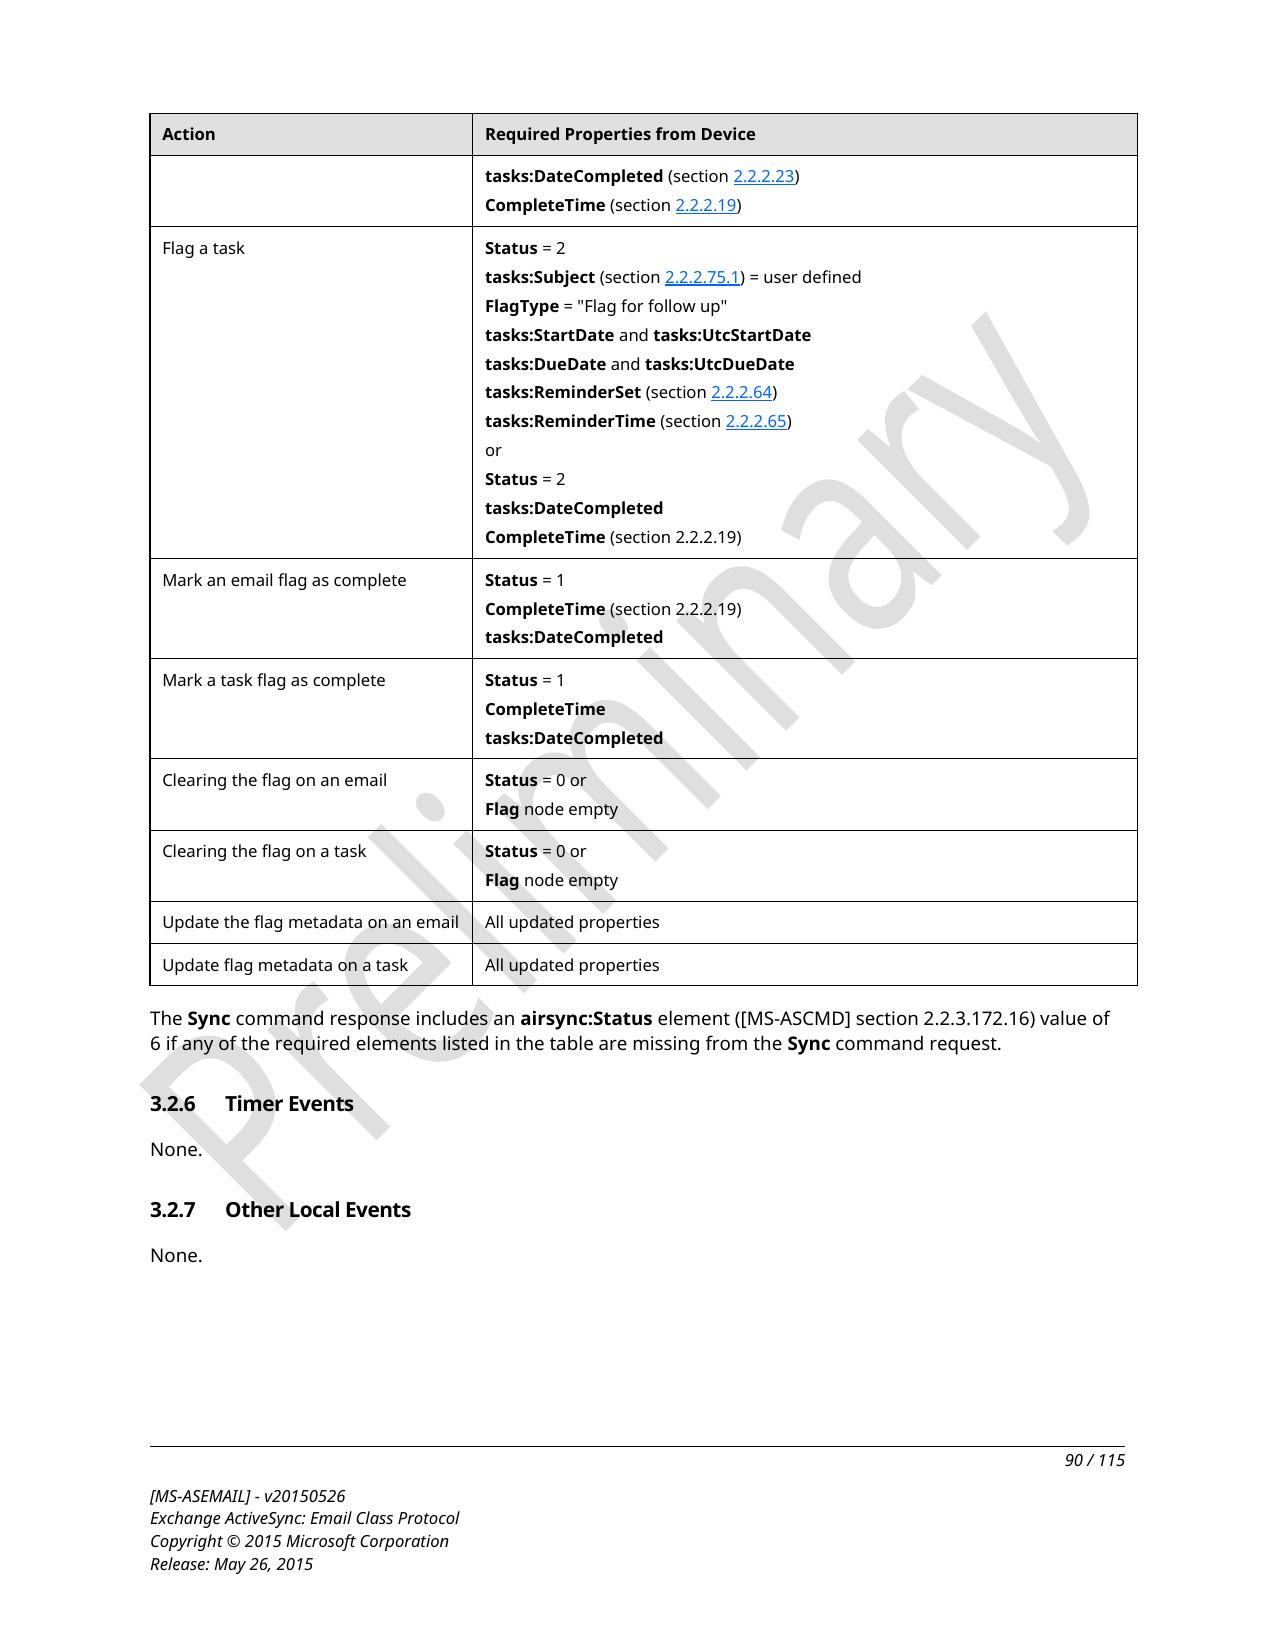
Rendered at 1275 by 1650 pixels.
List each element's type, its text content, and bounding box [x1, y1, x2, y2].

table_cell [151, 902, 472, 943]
text None. [150, 1243, 1125, 1268]
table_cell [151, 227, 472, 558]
text The Sync command response includes an airsync:Status element ([MS-ASCMD] section 2.2.3.172.16) value of 6 if any of the required elements listed in the table are missing from the Sync command request. [150, 1005, 1125, 1056]
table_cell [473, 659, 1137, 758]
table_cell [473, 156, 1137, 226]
subtitle Other Local Events [150, 1196, 1125, 1224]
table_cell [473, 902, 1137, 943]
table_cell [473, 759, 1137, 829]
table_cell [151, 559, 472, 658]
subtitle Timer Events [150, 1089, 1125, 1118]
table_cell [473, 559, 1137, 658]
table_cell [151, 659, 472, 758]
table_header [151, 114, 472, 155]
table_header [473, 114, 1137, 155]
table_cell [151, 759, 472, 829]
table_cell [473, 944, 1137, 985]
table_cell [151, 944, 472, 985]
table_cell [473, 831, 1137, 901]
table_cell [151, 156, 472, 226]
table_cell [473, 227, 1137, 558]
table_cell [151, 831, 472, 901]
text None. [150, 1137, 1125, 1162]
